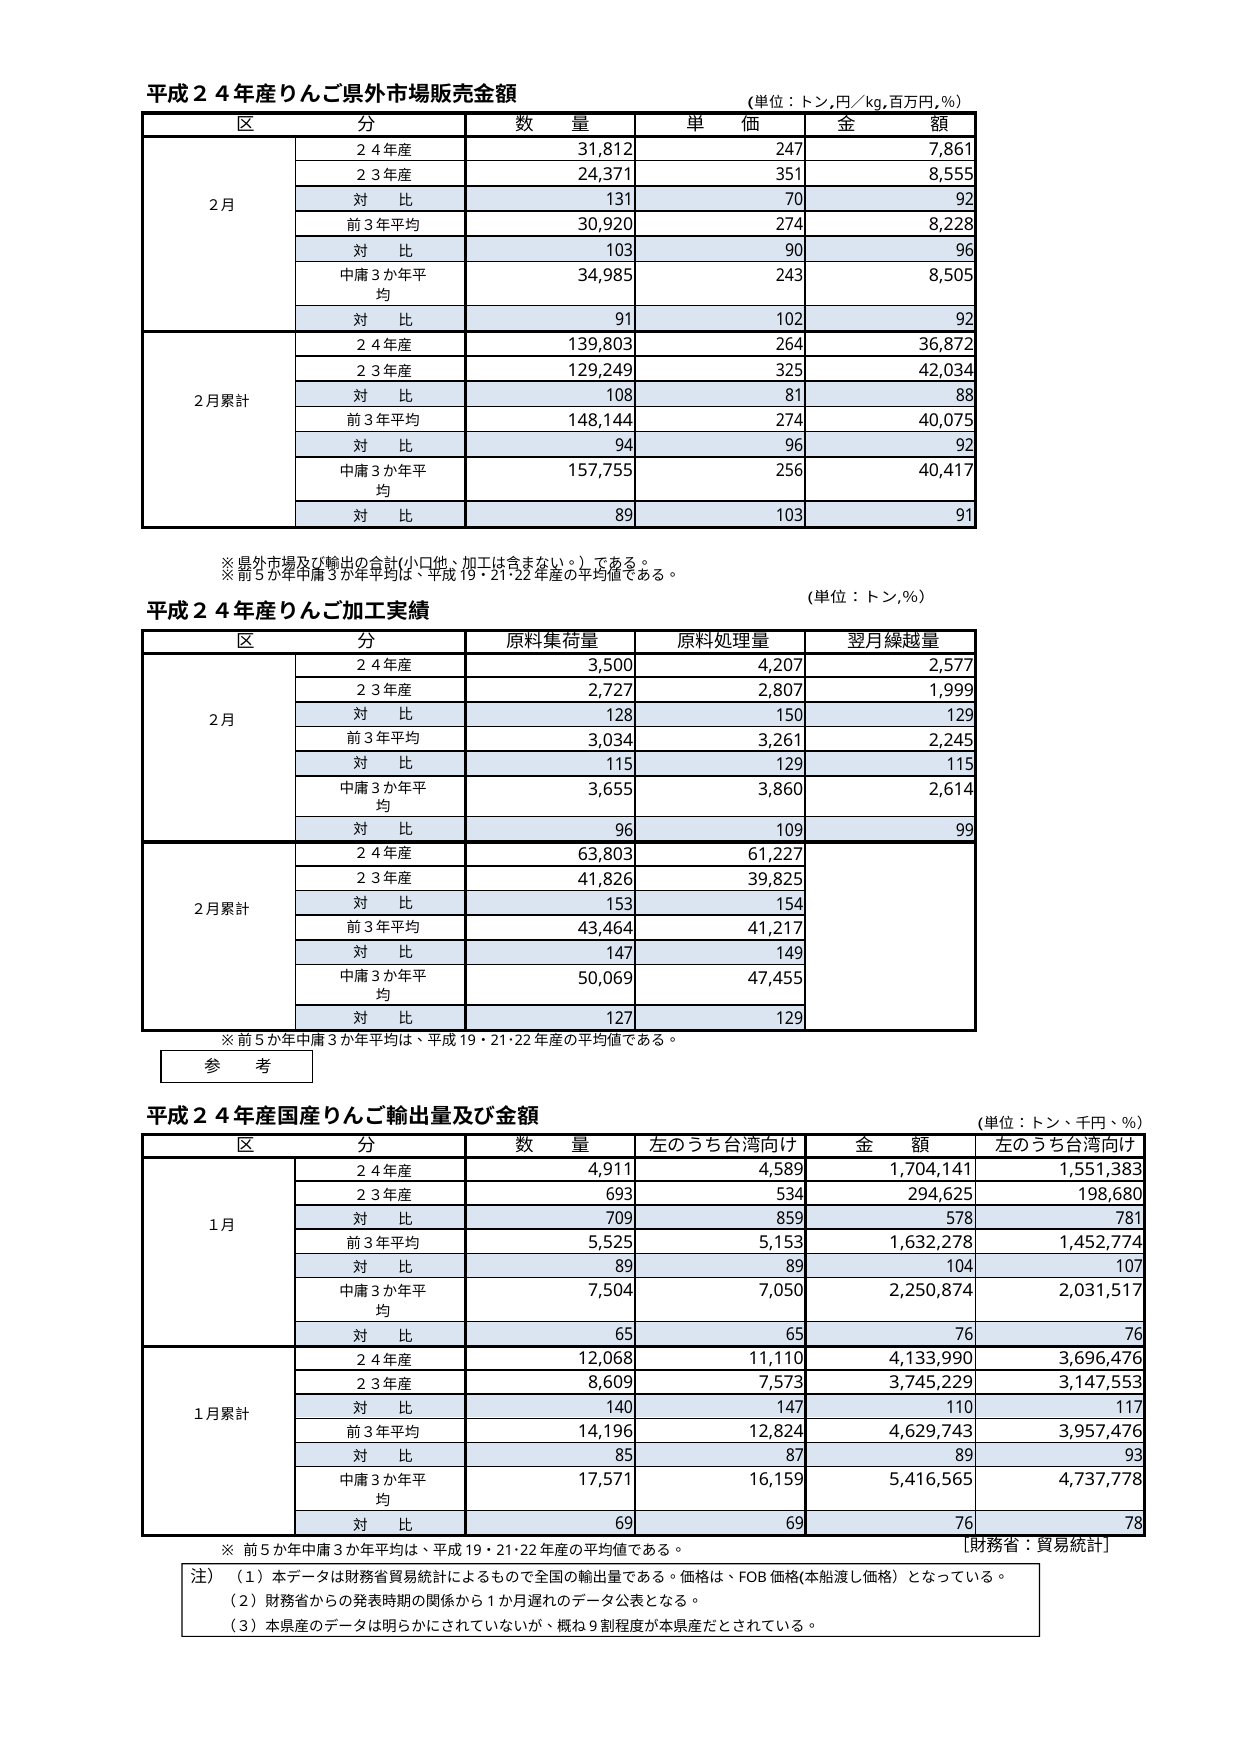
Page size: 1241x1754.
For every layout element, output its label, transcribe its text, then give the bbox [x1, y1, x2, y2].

table_header 金 額 [806, 115, 974, 134]
table_cell 89 [636, 1254, 804, 1277]
table_cell 対 比 [296, 1511, 464, 1534]
table_cell 前３年平均 [296, 916, 464, 939]
table_cell 対 比 [296, 1395, 464, 1417]
table_cell 102 [636, 306, 804, 330]
table_cell 131 [467, 187, 634, 210]
table_cell 157,755 [467, 458, 634, 500]
table_cell 前３年平均 [296, 1230, 464, 1252]
table_cell 5,416,565 [807, 1467, 975, 1510]
table_cell 4,629,743 [807, 1419, 975, 1442]
table_cell 1,704,141 [807, 1159, 975, 1180]
table_cell ２４年産 [296, 655, 464, 676]
table_cell 対 比 [296, 1206, 464, 1228]
table_cell 92 [806, 187, 974, 210]
table_cell 153 [467, 891, 634, 914]
table_cell 104 [807, 1254, 975, 1277]
table_cell 2,577 [806, 655, 974, 676]
table_cell 14,196 [467, 1419, 634, 1442]
table_cell 40,075 [806, 407, 974, 431]
table_cell 中庸3か年平均 [296, 965, 464, 1004]
table_cell 3,957,476 [976, 1419, 1143, 1442]
table_cell 4,133,990 [807, 1348, 975, 1369]
table_cell 148,144 [467, 407, 634, 431]
table_cell 96 [467, 817, 634, 840]
table_cell 85 [467, 1443, 634, 1466]
table_cell 781 [976, 1206, 1143, 1228]
table_cell 3,860 [636, 777, 804, 816]
table_cell 81 [636, 382, 804, 406]
table_header 金 額 [807, 1136, 975, 1156]
table_cell 4,207 [636, 655, 804, 676]
table_cell 578 [807, 1206, 975, 1228]
table_cell ２４年産 [296, 333, 464, 355]
table_cell １月累計 [144, 1348, 294, 1534]
table_cell ２４年産 [296, 844, 464, 865]
table_cell 139,803 [467, 333, 634, 355]
table_cell 39,825 [636, 867, 804, 890]
table_cell 149 [636, 941, 804, 964]
table_header 翌月繰越量 [806, 632, 974, 652]
table_cell 129 [636, 1006, 804, 1029]
table_cell 70 [636, 187, 804, 210]
table_cell 78 [976, 1511, 1143, 1534]
table_cell 154 [636, 891, 804, 914]
table_cell ２月 [144, 138, 295, 330]
table_cell ２月累計 [144, 844, 295, 1029]
table_cell 前３年平均 [296, 1419, 464, 1442]
table_header 数 量 [467, 115, 634, 134]
table_cell 対 比 [296, 891, 464, 914]
table_cell 247 [636, 138, 804, 160]
table_cell 147 [467, 941, 634, 964]
table_cell 24,371 [467, 161, 634, 185]
table_cell 1,452,774 [976, 1230, 1143, 1252]
table_cell 89 [807, 1443, 975, 1466]
table_cell ２３年産 [296, 357, 464, 380]
text (単位：トン、千円、％） [978, 1113, 1161, 1133]
table_cell 前３年平均 [296, 407, 464, 431]
table_cell ２４年産 [296, 138, 464, 160]
table_cell 87 [636, 1443, 804, 1466]
table_cell 2,727 [467, 678, 634, 701]
table_cell 63,803 [467, 844, 634, 865]
table_cell 40,417 [806, 458, 974, 500]
table_cell 5,153 [636, 1230, 804, 1252]
table_cell ２４年産 [296, 1159, 464, 1180]
table_cell 対 比 [296, 502, 464, 526]
table_cell 91 [467, 306, 634, 330]
table_cell 89 [467, 502, 634, 526]
table_cell 中庸3か年平均 [296, 777, 464, 816]
table_cell 対 比 [296, 306, 464, 330]
table_cell 76 [807, 1511, 975, 1534]
table_cell 709 [467, 1206, 634, 1228]
table_cell ２３年産 [296, 678, 464, 701]
table_cell 対 比 [296, 752, 464, 775]
table_cell １月 [144, 1159, 294, 1345]
table_cell 69 [467, 1511, 634, 1534]
table_cell 90 [636, 237, 804, 261]
subtitle 平成２４年産国産りんご輸出量及び金額 [146, 1098, 541, 1130]
table_cell 16,159 [636, 1467, 804, 1510]
table_cell 対 比 [296, 237, 464, 261]
table_cell ２３年産 [296, 867, 464, 890]
table_cell 859 [636, 1206, 804, 1228]
text 注） （１）本データは財務省貿易統計によるもので全国の輸出量である。価格は、FOB価格(本船渡し価格）となっている。 [190, 1565, 1161, 1587]
text ※ 前５か年中庸３か年平均は、平成19・21･22年産の平均値である。 [221, 1032, 1161, 1049]
text （２）財務省からの発表時期の関係から1か月遅れのデータ公表となる。 [221, 1591, 1161, 1611]
table_cell 対 比 [296, 817, 464, 840]
table_cell 109 [636, 817, 804, 840]
table_cell 65 [636, 1322, 804, 1345]
table_cell 107 [976, 1254, 1143, 1277]
table_cell 4,911 [467, 1159, 634, 1180]
table_cell 3,655 [467, 777, 634, 816]
table_cell 42,034 [806, 357, 974, 380]
table_cell 3,034 [467, 727, 634, 750]
table_cell 3,500 [467, 655, 634, 676]
table_cell 41,826 [467, 867, 634, 890]
table_cell 243 [636, 262, 804, 305]
text （３）本県産のデータは明らかにされていないが、概ね9割程度が本県産だとされている。 [221, 1616, 1161, 1636]
table_cell 中庸3か年平均 [296, 1278, 464, 1321]
table_cell [806, 844, 974, 1029]
table_cell 8,505 [806, 262, 974, 305]
table_cell 3,261 [636, 727, 804, 750]
table_cell 61,227 [636, 844, 804, 865]
table_cell 2,245 [806, 727, 974, 750]
table_header 単 価 [636, 115, 804, 134]
table_cell 中庸3か年平均 [296, 458, 464, 500]
table_header 左のうち台湾向け [636, 1136, 804, 1156]
table_cell 129,249 [467, 357, 634, 380]
table_cell 対 比 [296, 1006, 464, 1029]
table_header 原料集荷量 [467, 632, 634, 652]
table_cell 4,737,778 [976, 1467, 1143, 1510]
table_cell 274 [636, 407, 804, 431]
table_header 区 分 [144, 115, 464, 134]
table_cell 1,999 [806, 678, 974, 701]
table_cell 対 比 [296, 703, 464, 726]
table_cell 対 比 [296, 382, 464, 406]
table_cell 351 [636, 161, 804, 185]
table_cell 69 [636, 1511, 804, 1534]
table_cell 264 [636, 333, 804, 355]
table_cell 89 [467, 1254, 634, 1277]
table_cell 1,632,278 [807, 1230, 975, 1252]
table_cell 294,625 [807, 1182, 975, 1204]
table_cell 115 [467, 752, 634, 775]
table_cell 96 [636, 432, 804, 456]
table_cell 34,985 [467, 262, 634, 305]
table_cell 7,050 [636, 1278, 804, 1321]
table_cell 96 [806, 237, 974, 261]
table_cell 中庸3か年平均 [296, 1467, 464, 1510]
table_cell 92 [806, 432, 974, 456]
table_cell 対 比 [296, 187, 464, 210]
table_cell 127 [467, 1006, 634, 1029]
table_cell 30,920 [467, 212, 634, 235]
table_cell 8,555 [806, 161, 974, 185]
table_cell 99 [806, 817, 974, 840]
subtitle 平成２４年産りんご加工実績 [146, 581, 690, 628]
text (単位：トン,円／kg,百万円,％） [747, 91, 1161, 111]
table_cell 中庸3か年平均 [296, 262, 464, 305]
table_cell ２４年産 [296, 1348, 464, 1369]
table_cell 92 [806, 306, 974, 330]
table_cell 2,614 [806, 777, 974, 816]
table_cell 140 [467, 1395, 634, 1417]
table_cell 7,573 [636, 1371, 804, 1393]
table_cell 対 比 [296, 1443, 464, 1466]
table_cell 110 [807, 1395, 975, 1417]
table_cell 76 [807, 1322, 975, 1345]
table_cell 12,068 [467, 1348, 634, 1369]
table_cell 3,745,229 [807, 1371, 975, 1393]
table_cell 129 [636, 752, 804, 775]
table_cell 1,551,383 [976, 1159, 1143, 1180]
table_cell 17,571 [467, 1467, 634, 1510]
table_cell 7,861 [806, 138, 974, 160]
text ※ 県外市場及び輸出の合計(小口他、加工は含まない。）である。 [221, 553, 690, 573]
table_cell 50,069 [467, 965, 634, 1004]
table_cell 117 [976, 1395, 1143, 1417]
table_cell 274 [636, 212, 804, 235]
table_cell 2,807 [636, 678, 804, 701]
table_cell 76 [976, 1322, 1143, 1345]
table_cell 4,589 [636, 1159, 804, 1180]
table_cell 88 [806, 382, 974, 406]
table_cell 108 [467, 382, 634, 406]
table_cell 693 [467, 1182, 634, 1204]
table_cell 2,250,874 [807, 1278, 975, 1321]
table_header 区 分 [144, 632, 464, 652]
table_cell 対 比 [296, 432, 464, 456]
table_header 数 量 [467, 1136, 634, 1156]
table_cell 3,147,553 [976, 1371, 1143, 1393]
table_cell 8,609 [467, 1371, 634, 1393]
table_cell 93 [976, 1443, 1143, 1466]
table_cell 11,110 [636, 1348, 804, 1369]
table_cell 325 [636, 357, 804, 380]
table_cell 43,464 [467, 916, 634, 939]
table_cell 31,812 [467, 138, 634, 160]
table_cell ２３年産 [296, 1182, 464, 1204]
table_cell 65 [467, 1322, 634, 1345]
table_cell 36,872 [806, 333, 974, 355]
table_cell 2,031,517 [976, 1278, 1143, 1321]
table_cell 128 [467, 703, 634, 726]
table_cell 47,455 [636, 965, 804, 1004]
table_cell 12,824 [636, 1419, 804, 1442]
table_cell 8,228 [806, 212, 974, 235]
table_cell 150 [636, 703, 804, 726]
table_cell 前３年平均 [296, 727, 464, 750]
text (単位：トン,％） [808, 587, 1161, 607]
table_cell 534 [636, 1182, 804, 1204]
table_cell ２３年産 [296, 161, 464, 185]
table_cell 前３年平均 [296, 212, 464, 235]
table_cell ２月累計 [144, 333, 295, 526]
table_cell 5,525 [467, 1230, 634, 1252]
table_cell 129 [806, 703, 974, 726]
table_header 原料処理量 [636, 632, 804, 652]
table_cell 3,696,476 [976, 1348, 1143, 1369]
table_cell 41,217 [636, 916, 804, 939]
table_cell 256 [636, 458, 804, 500]
table_cell 94 [467, 432, 634, 456]
table_cell 対 比 [296, 1322, 464, 1345]
table_header 区 分 [144, 1136, 464, 1156]
table_cell 103 [636, 502, 804, 526]
table_cell 対 比 [296, 941, 464, 964]
table_cell 147 [636, 1395, 804, 1417]
table_cell 198,680 [976, 1182, 1143, 1204]
table_cell 対 比 [296, 1254, 464, 1277]
table_cell ２月 [144, 655, 295, 840]
table_cell 7,504 [467, 1278, 634, 1321]
subtitle 平成２４年産りんご県外市場販売金額 [146, 75, 519, 108]
table_cell 103 [467, 237, 634, 261]
table_cell 115 [806, 752, 974, 775]
table_cell 91 [806, 502, 974, 526]
table_cell ２３年産 [296, 1371, 464, 1393]
table_header 左のうち台湾向け [976, 1136, 1143, 1156]
text ※ 前５か年中庸３か年平均は、平成19・21･22年産の平均値である。 ［財務省：貿易統計］ [221, 1537, 1161, 1560]
